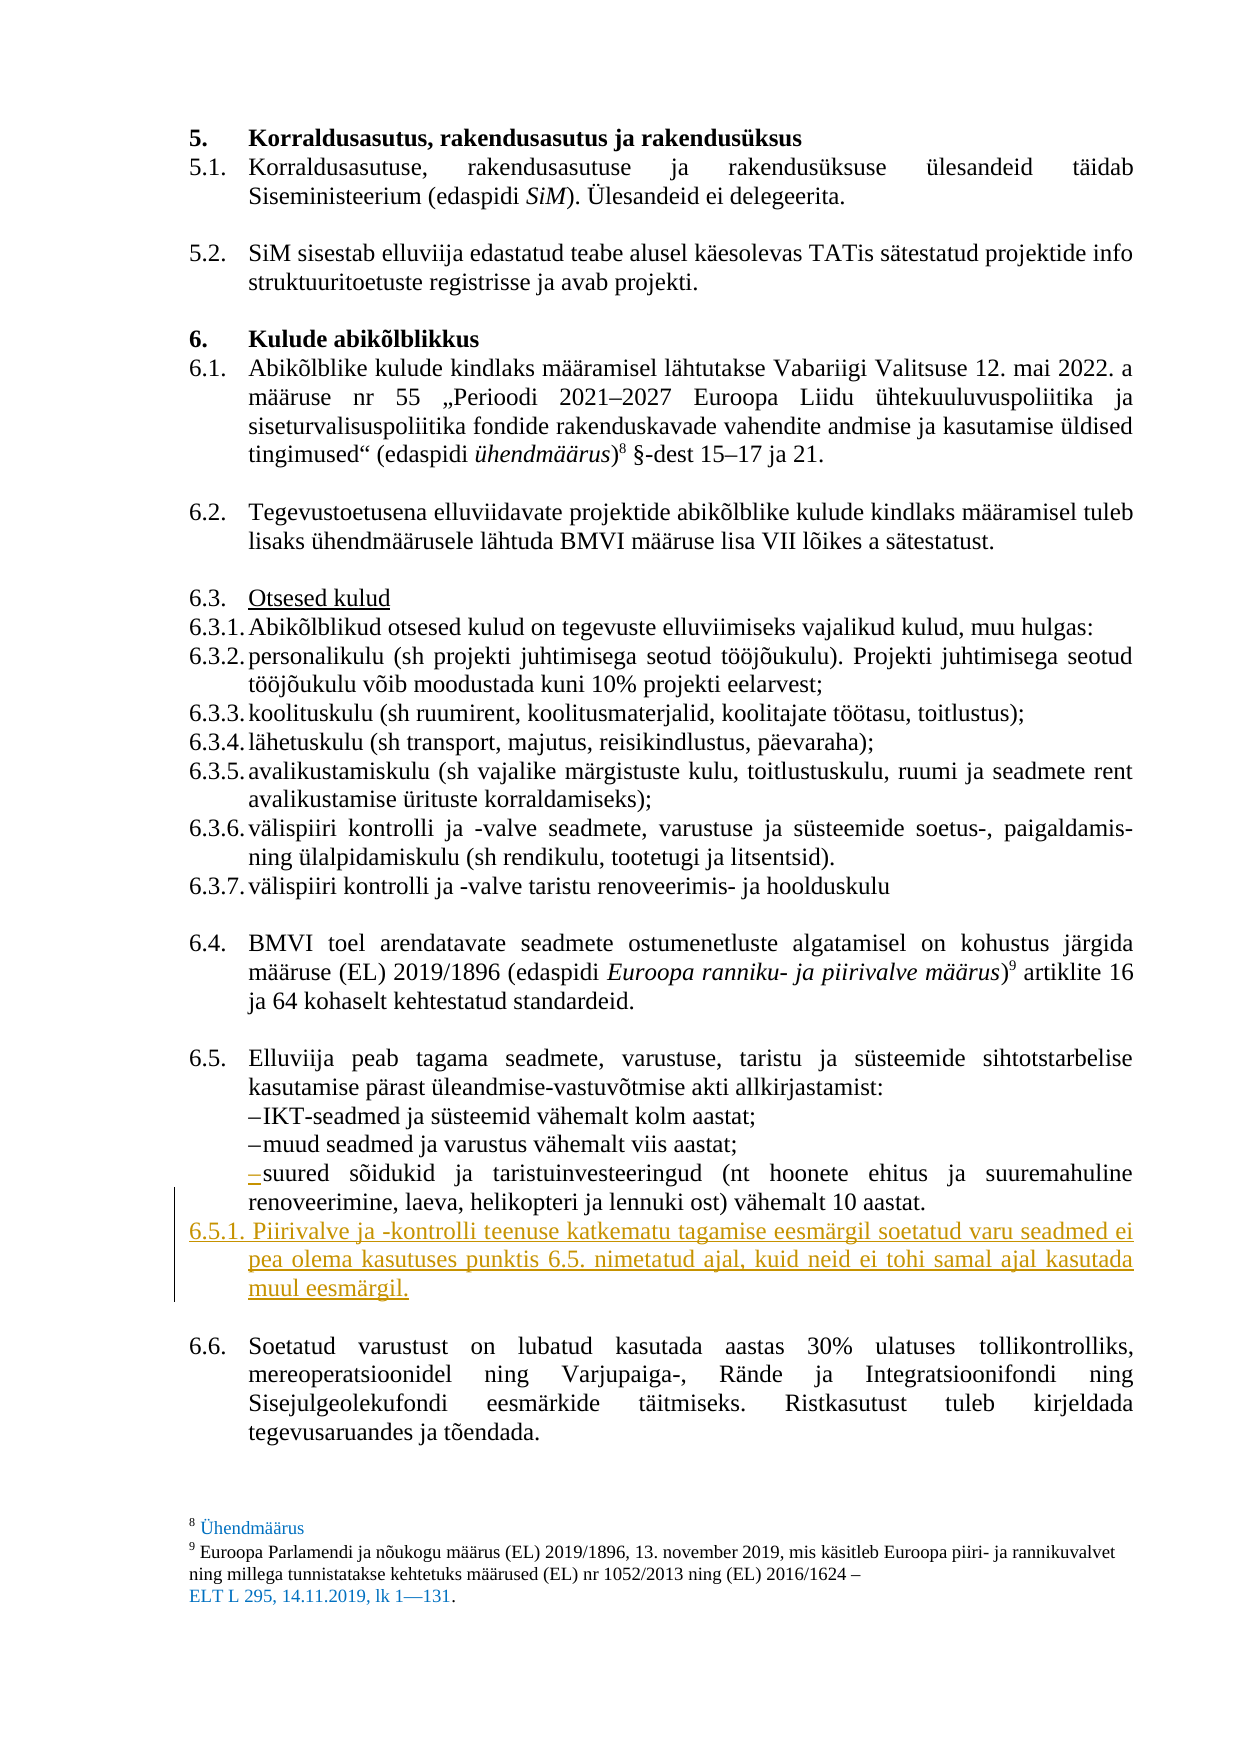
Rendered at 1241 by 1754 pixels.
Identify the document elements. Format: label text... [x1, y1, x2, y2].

list Soetatud varustust on lubatud kasutada aastas 30% ulatuses tollikontrolliks, mereoperatsioonidel ning Varjupaiga-, Rände ja Integratsioonifondi ning Sisejulgeolekufondi eesmärkide täitmiseks. Ristkasutust tuleb kirjeldada tegevusaruandes ja tõendada. [189, 1331, 1134, 1446]
list IKT-seadmed ja süsteemid vähemalt kolm aastat; [248, 1101, 1134, 1129]
list avalikustamiskulu (sh vajalike märgistuste kulu, toitlustuskulu, ruumi ja seadmete rent avalikustamise ürituste korraldamiseks); [189, 756, 1134, 813]
list Kulude abikõlblikkus [189, 324, 1134, 353]
list Korraldusasutus, rakendusasutus ja rakendusüksus [189, 123, 1134, 152]
list Tegevustoetusena elluviidavate projektide abikõlblike kulude kindlaks määramisel tuleb lisaks ühendmäärusele lähtuda BMVI määruse lisa VII lõikes a sätestatust. [189, 497, 1134, 554]
list Korraldusasutuse, rakendusasutuse ja rakendusüksuse ülesandeid täidab Siseministeerium (edaspidi SiM). Ülesandeid ei delegeerita. [189, 152, 1134, 209]
list BMVI toel arendatavate seadmete ostumenetluste algatamisel on kohustus järgida määruse (EL) 2019/1896 (edaspidi Euroopa ranniku- ja piirivalve määrus) artiklite 16 ja 64 kohaselt kehtestatud standardeid. [189, 928, 1134, 1014]
list välispiiri kontrolli ja -valve seadmete, varustuse ja süsteemide soetus-, paigaldamis- ning ülalpidamiskulu (sh rendikulu, tootetugi ja litsentsid). [189, 813, 1134, 871]
list Otsesed kulud [189, 583, 1134, 612]
list koolituskulu (sh ruumirent, koolitusmaterjalid, koolitajate töötasu, toitlustus); [189, 698, 1134, 727]
list Elluviija peab tagama seadmete, varustuse, taristu ja süsteemide sihtotstarbelise kasutamise pärast üleandmise-vastuvõtmise akti allkirjastamist: [189, 1043, 1134, 1101]
list välispiiri kontrolli ja -valve taristu renoveerimis- ja hoolduskulu [189, 871, 1134, 899]
list muud seadmed ja varustus vähemalt viis aastat; [248, 1129, 1134, 1158]
list suured sõidukid ja taristuinvesteeringud (nt hoonete ehitus ja suuremahuline renoveerimine, laeva, helikopteri ja lennuki ost) vähemalt 10 aastat. [248, 1158, 1134, 1216]
list Abikõlblike kulude kindlaks määramisel lähtutakse Vabariigi Valitsuse 12. mai 2022. a määruse nr 55 „Perioodi 2021–2027 Euroopa Liidu ühtekuuluvuspoliitika ja siseturvalisuspoliitika fondide rakenduskavade vahendite andmise ja kasutamise üldised tingimused“ (edaspidi ühendmäärus) §-dest 15–17 ja 21. [189, 353, 1134, 468]
list lähetuskulu (sh transport, majutus, reisikindlustus, päevaraha); [189, 727, 1134, 756]
list personalikulu (sh projekti juhtimisega seotud tööjõukulu). Projekti juhtimisega seotud tööjõukulu võib moodustada kuni 10% projekti eelarvest; [189, 641, 1134, 698]
list Abikõlblikud otsesed kulud on tegevuste elluviimiseks vajalikud kulud, muu hulgas: [189, 612, 1134, 641]
list SiM sisestab elluviija edastatud teabe alusel käesolevas TATis sätestatud projektide info struktuuritoetuste registrisse ja avab projekti. [189, 238, 1134, 296]
